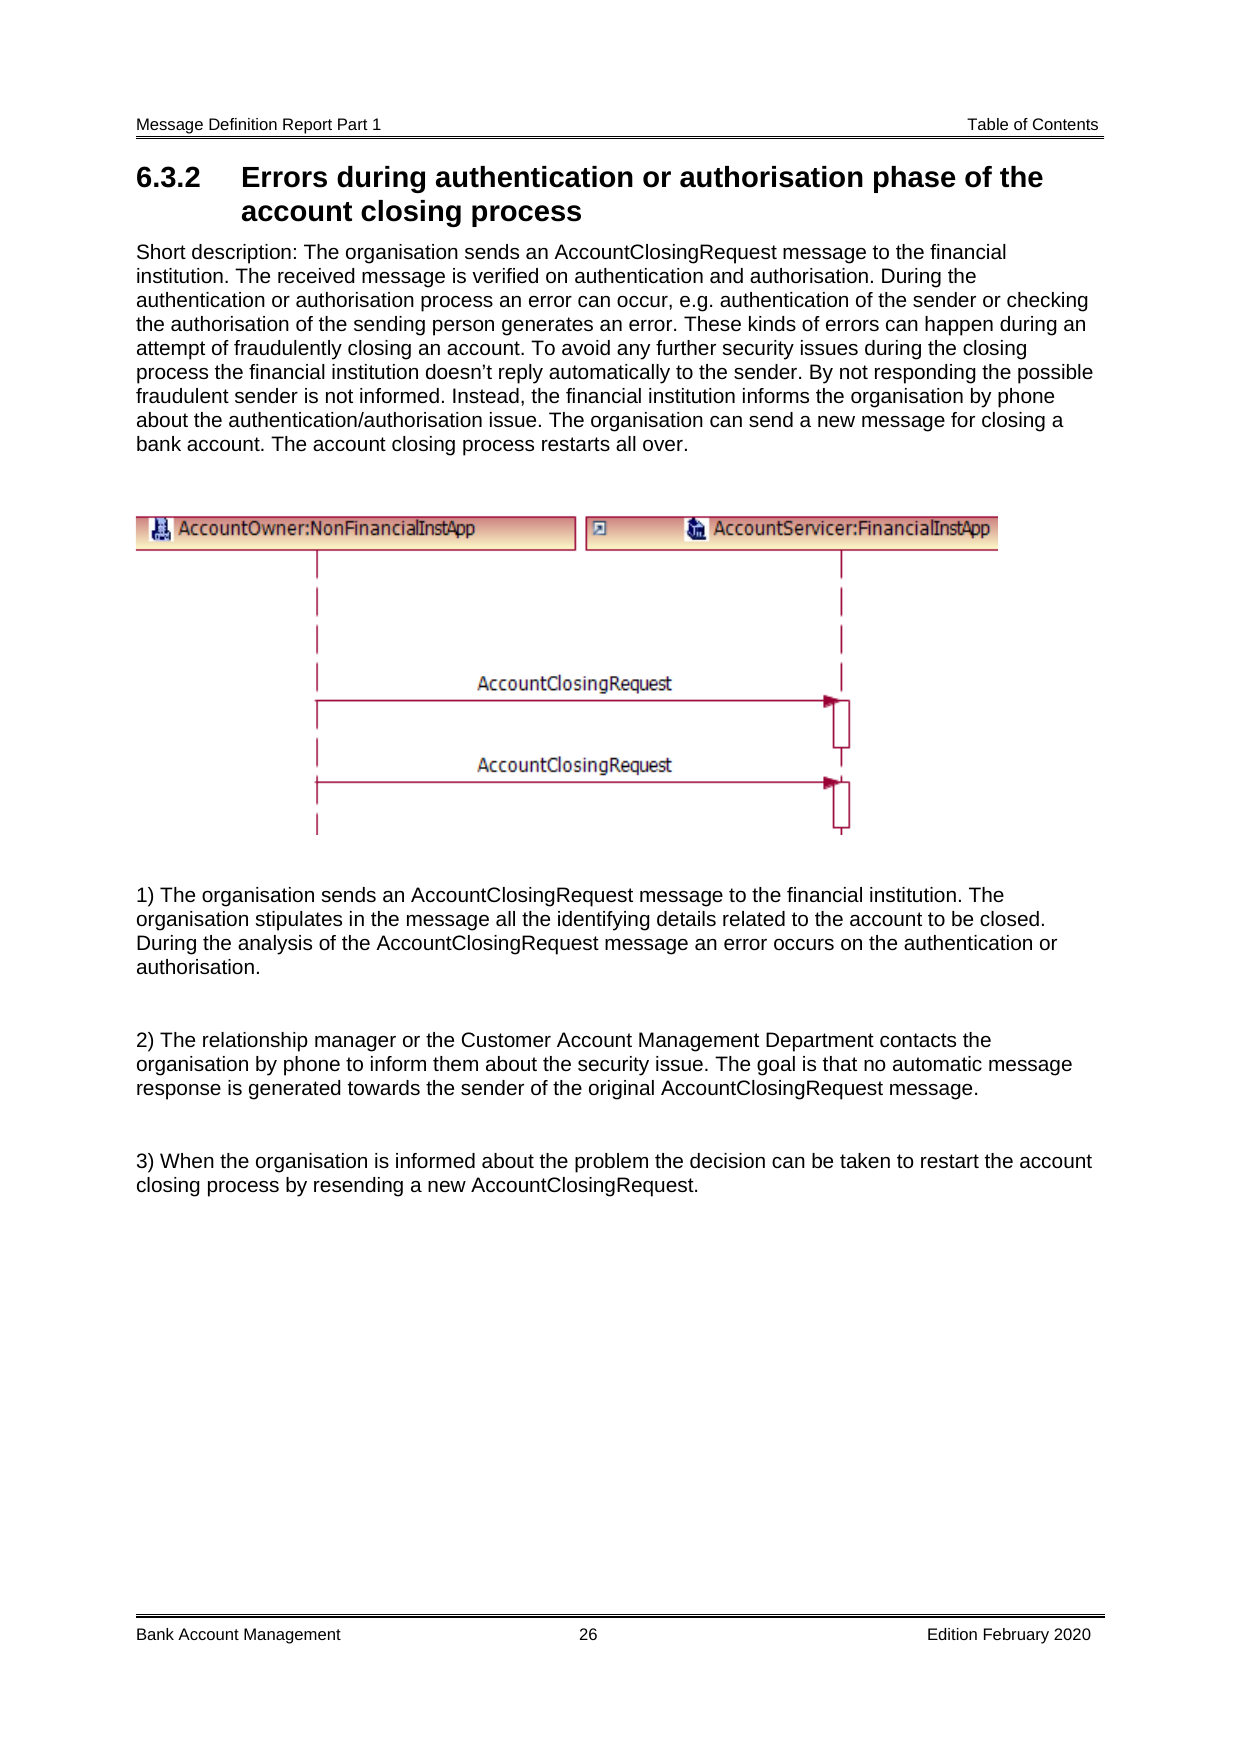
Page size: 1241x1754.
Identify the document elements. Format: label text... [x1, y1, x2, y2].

text 3) When the organisation is informed about the problem the decision can be taken to restart the account closing process by resending a new AccountClosingRequest. [136, 1149, 1104, 1197]
text 2) The relationship manager or the Customer Account Management Department contacts the organisation by phone to inform them about the security issue. The goal is that no automatic message response is generated towards the sender of the original AccountClosingRequest message. [136, 1028, 1104, 1100]
subtitle Errors during authentication or authorisation phase of the account closing process [136, 160, 1104, 227]
text 1) The organisation sends an AccountClosingRequest message to the financial institution. The organisation stipulates in the message all the identifying details related to the account to be closed. During the analysis of the AccountClosingRequest message an error occurs on the authentication or authorisation. [136, 883, 1104, 979]
picture [135, 504, 998, 835]
text Short description: The organisation sends an AccountClosingRequest message to the financial institution. The received message is verified on authentication and authorisation. During the authentication or authorisation process an error can occur, e.g. authentication of the sender or checking the authorisation of the sending person generates an error. These kinds of errors can happen during an attempt of fraudulently closing an account. To avoid any further security issues during the closing process the financial institution doesn’t reply automatically to the sender. By not responding the possible fraudulent sender is not informed. Instead, the financial institution informs the organisation by phone about the authentication/authorisation issue. The organisation can send a new message for closing a bank account. The account closing process restarts all over. [136, 240, 1104, 455]
